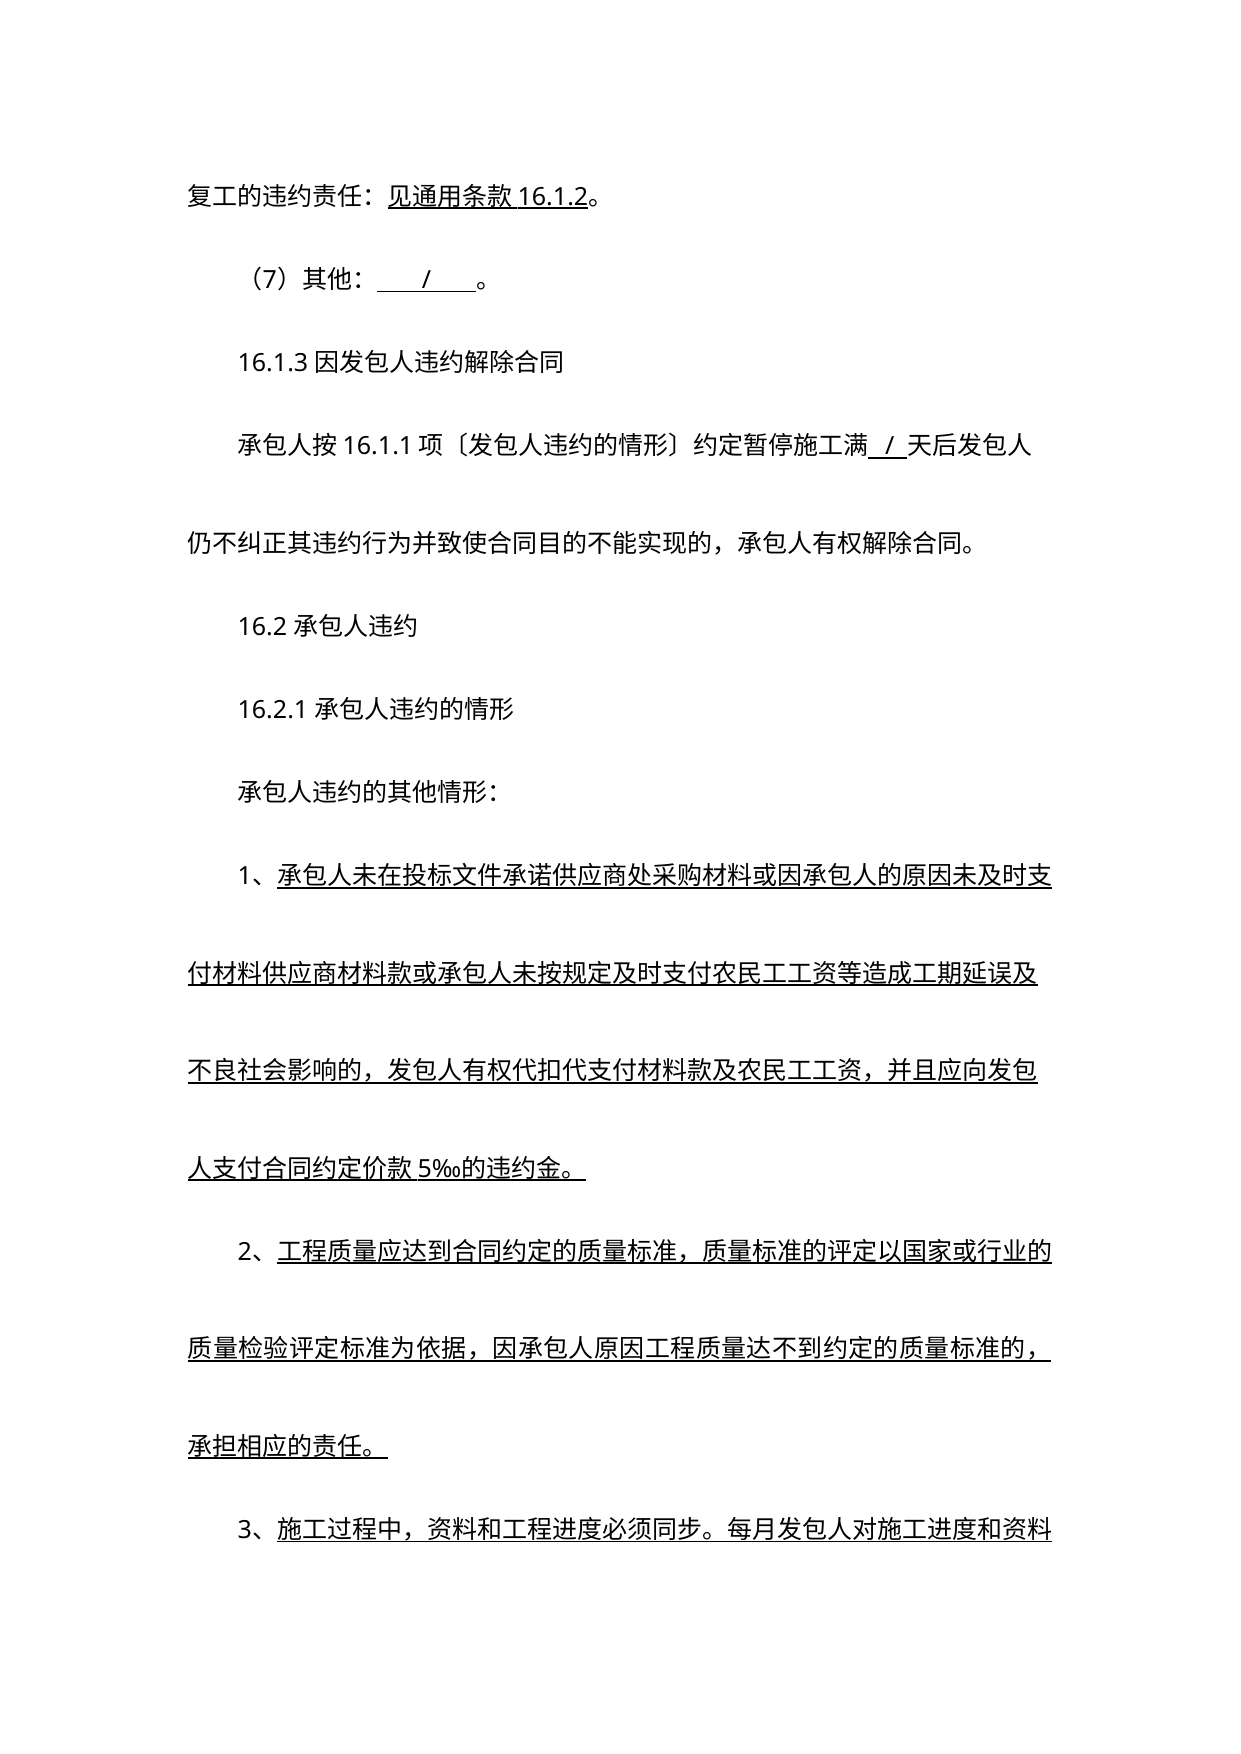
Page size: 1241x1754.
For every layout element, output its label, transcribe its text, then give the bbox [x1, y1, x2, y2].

text 16.2 承包人违约 [187, 592, 1053, 657]
text 2、工程质量应达到合同约定的质量标准，质量标准的评定以国家或行业的质量检验评定标准为依据，因承包人原因工程质量达不到约定的质量标准的，承担相应的责任。 [187, 1217, 1053, 1477]
text 承包人按16.1.1项〔发包人违约的情形〕约定暂停施工满 / 天后发包人仍不纠正其违约行为并致使合同目的不能实现的，承包人有权解除合同。 [187, 411, 1053, 574]
text 1、承包人未在投标文件承诺供应商处采购材料或因承包人的原因未及时支付材料供应商材料款或承包人未按规定及时支付农民工工资等造成工期延误及不良社会影响的，发包人有权代扣代支付材料款及农民工工资，并且应向发包人支付合同约定价款5‰的违约金。 [187, 841, 1053, 1199]
text 16.1.3 因发包人违约解除合同 [187, 328, 1053, 393]
text （7）其他： / 。 [187, 245, 1053, 310]
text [187, 1495, 1053, 1560]
text 承包人违约的其他情形： [187, 758, 1053, 823]
text 16.2.1 承包人违约的情形 [187, 675, 1053, 740]
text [187, 162, 1053, 227]
